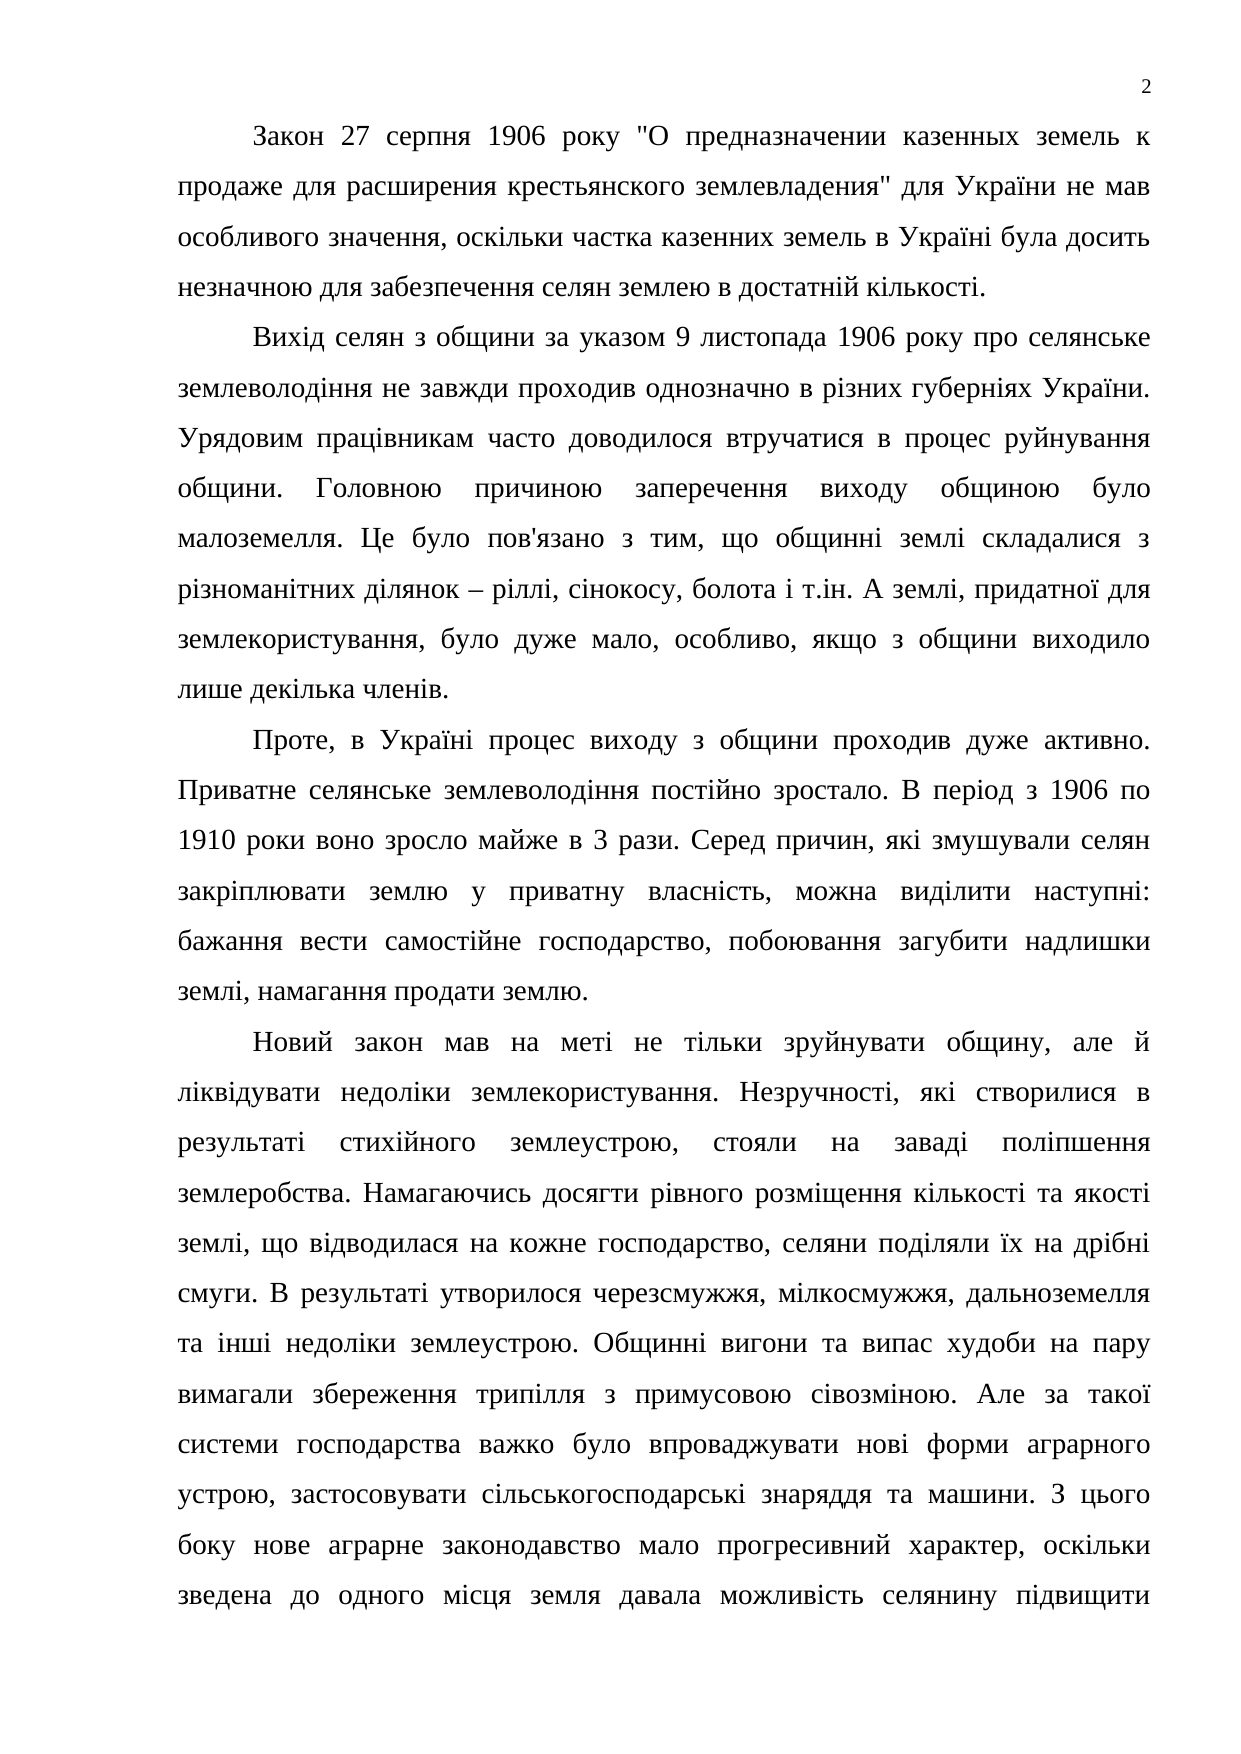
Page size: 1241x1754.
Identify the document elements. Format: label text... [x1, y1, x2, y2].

text Проте, в Україні процес виходу з общини проходив дуже активно. Приватне селянське землеволодіння постійно зростало. В період з 1906 по 1910 роки воно зросло майже в 3 рази. Серед причин, які змушували селян закріплювати землю у приватну власність, можна виділити наступні: бажання вести самостійне господарство, побоювання загубити надлишки землі, намагання продати землю. [177, 722, 1152, 1007]
text Вихід селян з общини за указом 9 листопада 1906 року про селянське землеволодіння не завжди проходив однозначно в різних губерніях України. Урядовим працівникам часто доводилося втручатися в процес руйнування общини. Головною причиною заперечення виходу общиною було малоземелля. Це було пов'язано з тим, що общинні землі складалися з різноманітних ділянок – ріллі, сінокосу, болота і т.ін. А землі, придатної для землекористування, було дуже мало, особливо, якщо з общини виходило лише декілька членів. [177, 319, 1152, 705]
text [177, 1024, 1152, 1611]
text Закон 27 серпня 1906 року "О предназначении казенных земель к продаже для расширения крестьянского землевладения" для України не мав особливого значення, оскільки частка казенних земель в Україні була досить незначною для забезпечення селян землею в достатній кількості. [177, 118, 1152, 303]
